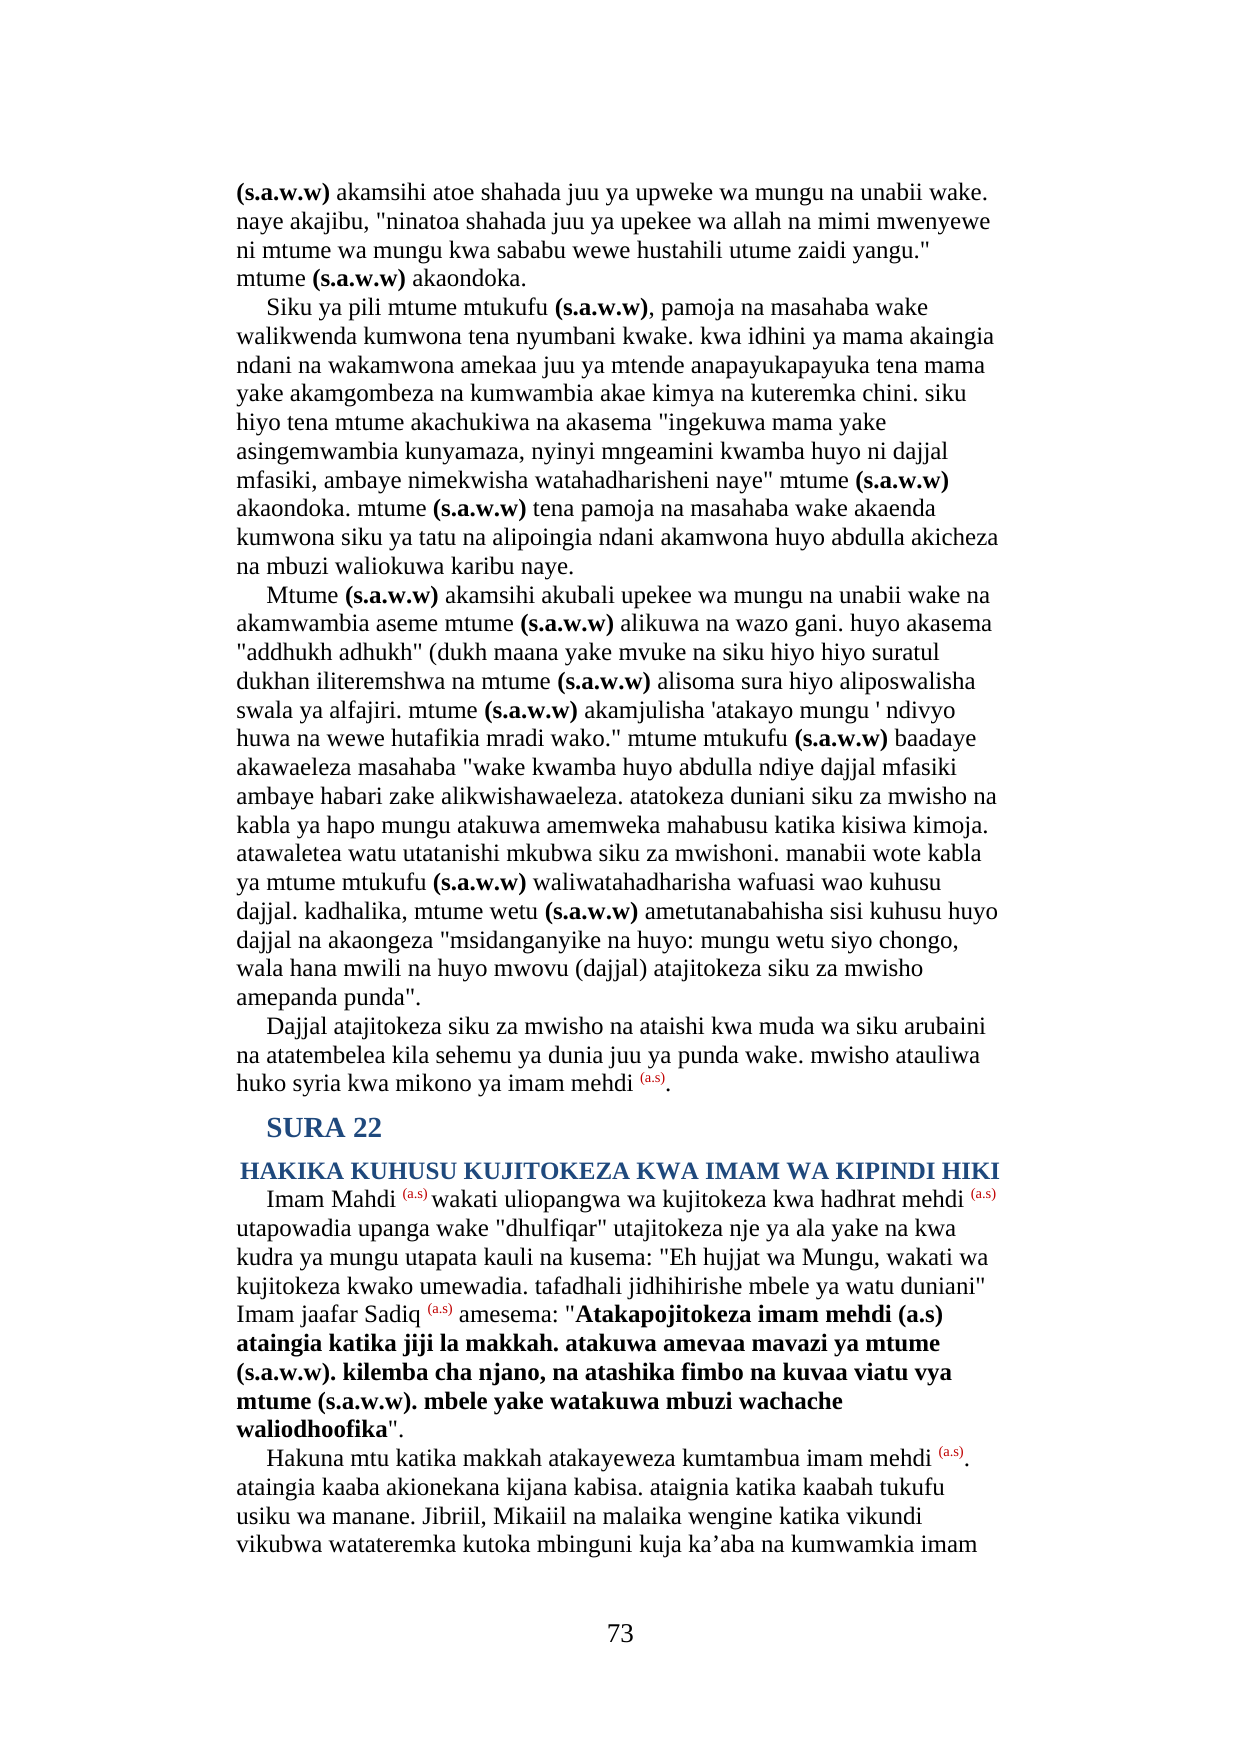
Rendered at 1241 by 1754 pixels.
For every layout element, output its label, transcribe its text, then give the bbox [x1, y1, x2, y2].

subtitle HAKIKA KUHUSU KUJITOKEZA KWA IMAM WA KIPINDI HIKI [236, 1156, 1004, 1184]
subtitle SURA 22 [236, 1110, 1004, 1143]
text Dajjal atajitokeza siku za mwisho na ataishi kwa muda wa siku arubaini na atatembelea kila sehemu ya dunia juu ya punda wake. mwisho atauliwa huko syria kwa mikono ya imam mehdi (a.s). [236, 1011, 1004, 1097]
text Imam Mahdi (a.s) wakati uliopangwa wa kujitokeza kwa hadhrat mehdi (a.s) utapowadia upanga wake "dhulfiqar" utajitokeza nje ya ala yake na kwa kudra ya mungu utapata kauli na kusema: "Eh hujjat wa Mungu, wakati wa kujitokeza kwako umewadia. tafadhali jidhihirishe mbele ya watu duniani" Imam jaafar Sadiq (a.s) amesema: "Atakapojitokeza imam mehdi (a.s) ataingia katika jiji la makkah. atakuwa amevaa mavazi ya mtume (s.a.w.w). kilemba cha njano, na atashika fimbo na kuvaa viatu vya mtume (s.a.w.w). mbele yake watakuwa mbuzi wachache waliodhoofika". [236, 1184, 1004, 1443]
text Mtume (s.a.w.w) akamsihi akubali upekee wa mungu na unabii wake na akamwambia aseme mtume (s.a.w.w) alikuwa na wazo gani. huyo akasema "addhukh adhukh" (dukh maana yake mvuke na siku hiyo hiyo suratul dukhan iliteremshwa na mtume (s.a.w.w) alisoma sura hiyo aliposwalisha swala ya alfajiri. mtume (s.a.w.w) akamjulisha 'atakayo mungu ' ndivyo huwa na wewe hutafikia mradi wako." mtume mtukufu (s.a.w.w) baadaye akawaeleza masahaba "wake kwamba huyo abdulla ndiye dajjal mfasiki ambaye habari zake alikwishawaeleza. atatokeza duniani siku za mwisho na kabla ya hapo mungu atakuwa amemweka mahabusu katika kisiwa kimoja. atawaletea watu utatanishi mkubwa siku za mwishoni. manabii wote kabla ya mtume mtukufu (s.a.w.w) waliwatahadharisha wafuasi wao kuhusu dajjal. kadhalika, mtume wetu (s.a.w.w) ametutanabahisha sisi kuhusu huyo dajjal na akaongeza "msidanganyike na huyo: mungu wetu siyo chongo, wala hana mwili na huyo mwovu (dajjal) atajitokeza siku za mwisho amepanda punda". [236, 580, 1004, 1011]
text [236, 177, 1004, 292]
text Siku ya pili mtume mtukufu (s.a.w.w), pamoja na masahaba wake walikwenda kumwona tena nyumbani kwake. kwa idhini ya mama akaingia ndani na wakamwona amekaa juu ya mtende anapayukapayuka tena mama yake akamgombeza na kumwambia akae kimya na kuteremka chini. siku hiyo tena mtume akachukiwa na akasema "ingekuwa mama yake asingemwambia kunyamaza, nyinyi mngeamini kwamba huyo ni dajjal mfasiki, ambaye nimekwisha watahadharisheni naye" mtume (s.a.w.w) akaondoka. mtume (s.a.w.w) tena pamoja na masahaba wake akaenda kumwona siku ya tatu na alipoingia ndani akamwona huyo abdulla akicheza na mbuzi waliokuwa karibu naye. [236, 292, 1004, 580]
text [236, 1443, 1004, 1558]
